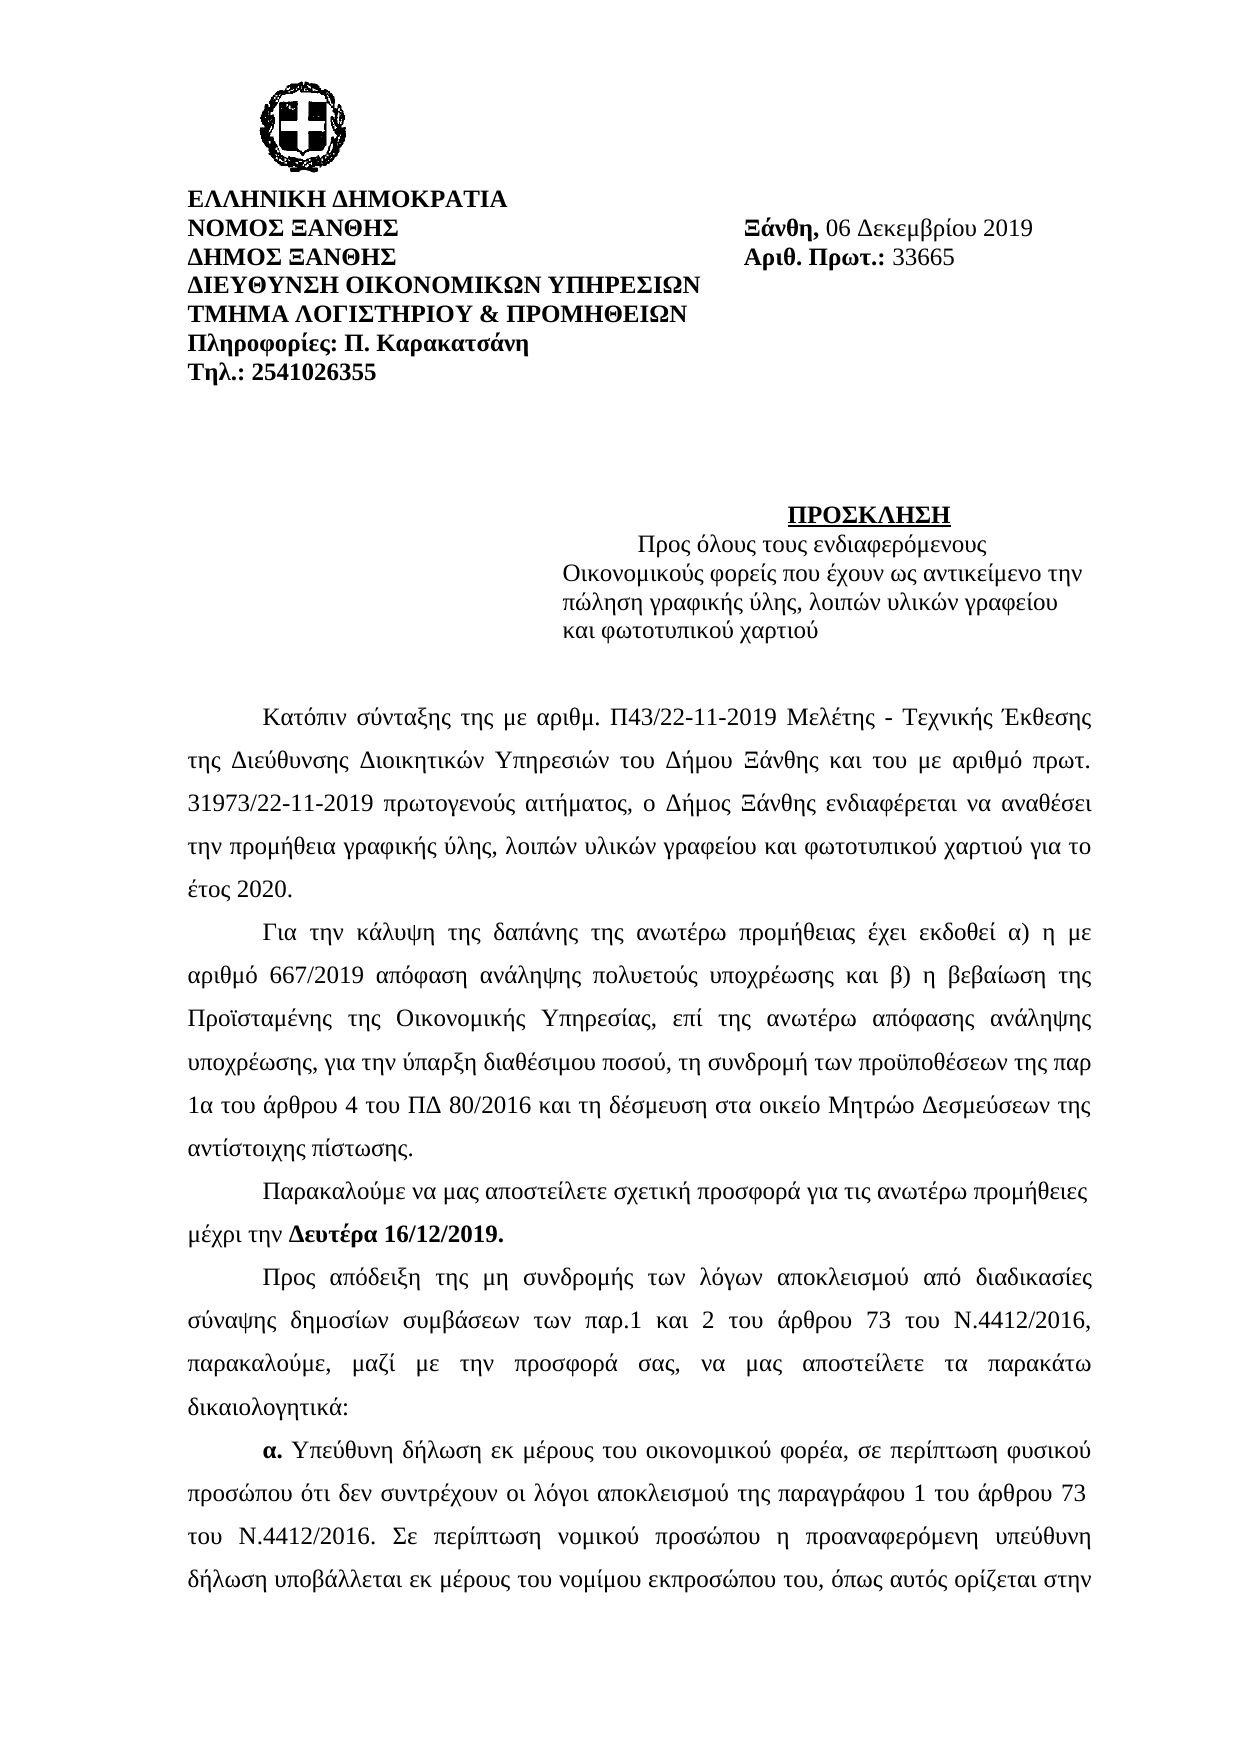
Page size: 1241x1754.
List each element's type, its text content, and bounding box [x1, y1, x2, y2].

text Παρακαλούμε να μας αποστείλετε σχετική προσφορά για τις ανωτέρω προμήθειες [187, 1176, 1093, 1205]
text Πληροφορίες: Π. Καρακατσάνη [187, 328, 1093, 357]
text μέχρι την Δευτέρα 16/12/2019. [187, 1219, 1093, 1248]
text ΠΡΟΣΚΛΗΣΗ [712, 500, 1088, 529]
text ΔΙΕΥΘΥΝΣΗ ΟΙΚΟΝΟΜΙΚΩΝ ΥΠΗΡΕΣΙΩΝ [187, 270, 1093, 299]
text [187, 1435, 1093, 1593]
picture [251, 73, 357, 174]
text ΕΛΛΗΝΙΚΗ ΔΗΜΟΚΡΑΤΙΑ [187, 184, 1093, 213]
text ΤΜΗΜΑ ΛΟΓΙΣΤΗΡΙΟΥ & ΠΡΟΜΗΘΕΙΩΝ [187, 299, 1093, 328]
text Για την κάλυψη της δαπάνης της ανωτέρω προμήθειας έχει εκδοθεί α) η με αριθμό 667/2019 απόφαση ανάληψης πολυετούς υποχρέωσης και β) η βεβαίωση της Προϊσταμένης της Οικονομικής Υπηρεσίας, επί της ανωτέρω απόφασης ανάληψης υποχρέωσης, για την ύπαρξη διαθέσιμου ποσού, τη συνδρομή των προϋποθέσεων της παρ 1α του άρθρου 4 του ΠΔ 80/2016 και τη δέσμευση στα οικείο Μητρώο Δεσμεύσεων της αντίστοιχης πίστωσης. [187, 917, 1093, 1162]
text Προς απόδειξη της μη συνδρομής των λόγων αποκλεισμού από διαδικασίες σύναψης δημοσίων συμβάσεων των παρ.1 και 2 του άρθρου 73 του Ν.4412/2016, παρακαλούμε, μαζί με την προσφορά σας, να μας αποστείλετε τα παρακάτω δικαιολογητικά: [187, 1262, 1093, 1420]
text Τηλ.: 2541026355 [187, 357, 1093, 385]
text ΔΗΜΟΣ ΞΑΝΘΗΣ Αριθ. Πρωτ.: 33665 [187, 242, 1093, 270]
text Προς όλους τους ενδιαφερόμενους Οικονομικούς φορείς που έχουν ως αντικείμενο την πώληση γραφικής ύλης, λοιπών υλικών γραφείου και φωτοτυπικού χαρτιού [562, 529, 1093, 644]
text ΝΟΜΟΣ ΞΑΝΘΗΣ Ξάνθη, 06 Δεκεμβρίου 2019 [187, 213, 1093, 242]
text Κατόπιν σύνταξης της με αριθμ. Π43/22-11-2019 Μελέτης - Τεχνικής Έκθεσης της Διεύθυνσης Διοικητικών Υπηρεσιών του Δήμου Ξάνθης και του με αριθμό πρωτ. 31973/22-11-2019 πρωτογενούς αιτήματος, ο Δήμος Ξάνθης ενδιαφέρεται να αναθέσει την προμήθεια γραφικής ύλης, λοιπών υλικών γραφείου και φωτοτυπικού χαρτιού για το έτος 2020. [187, 702, 1093, 903]
